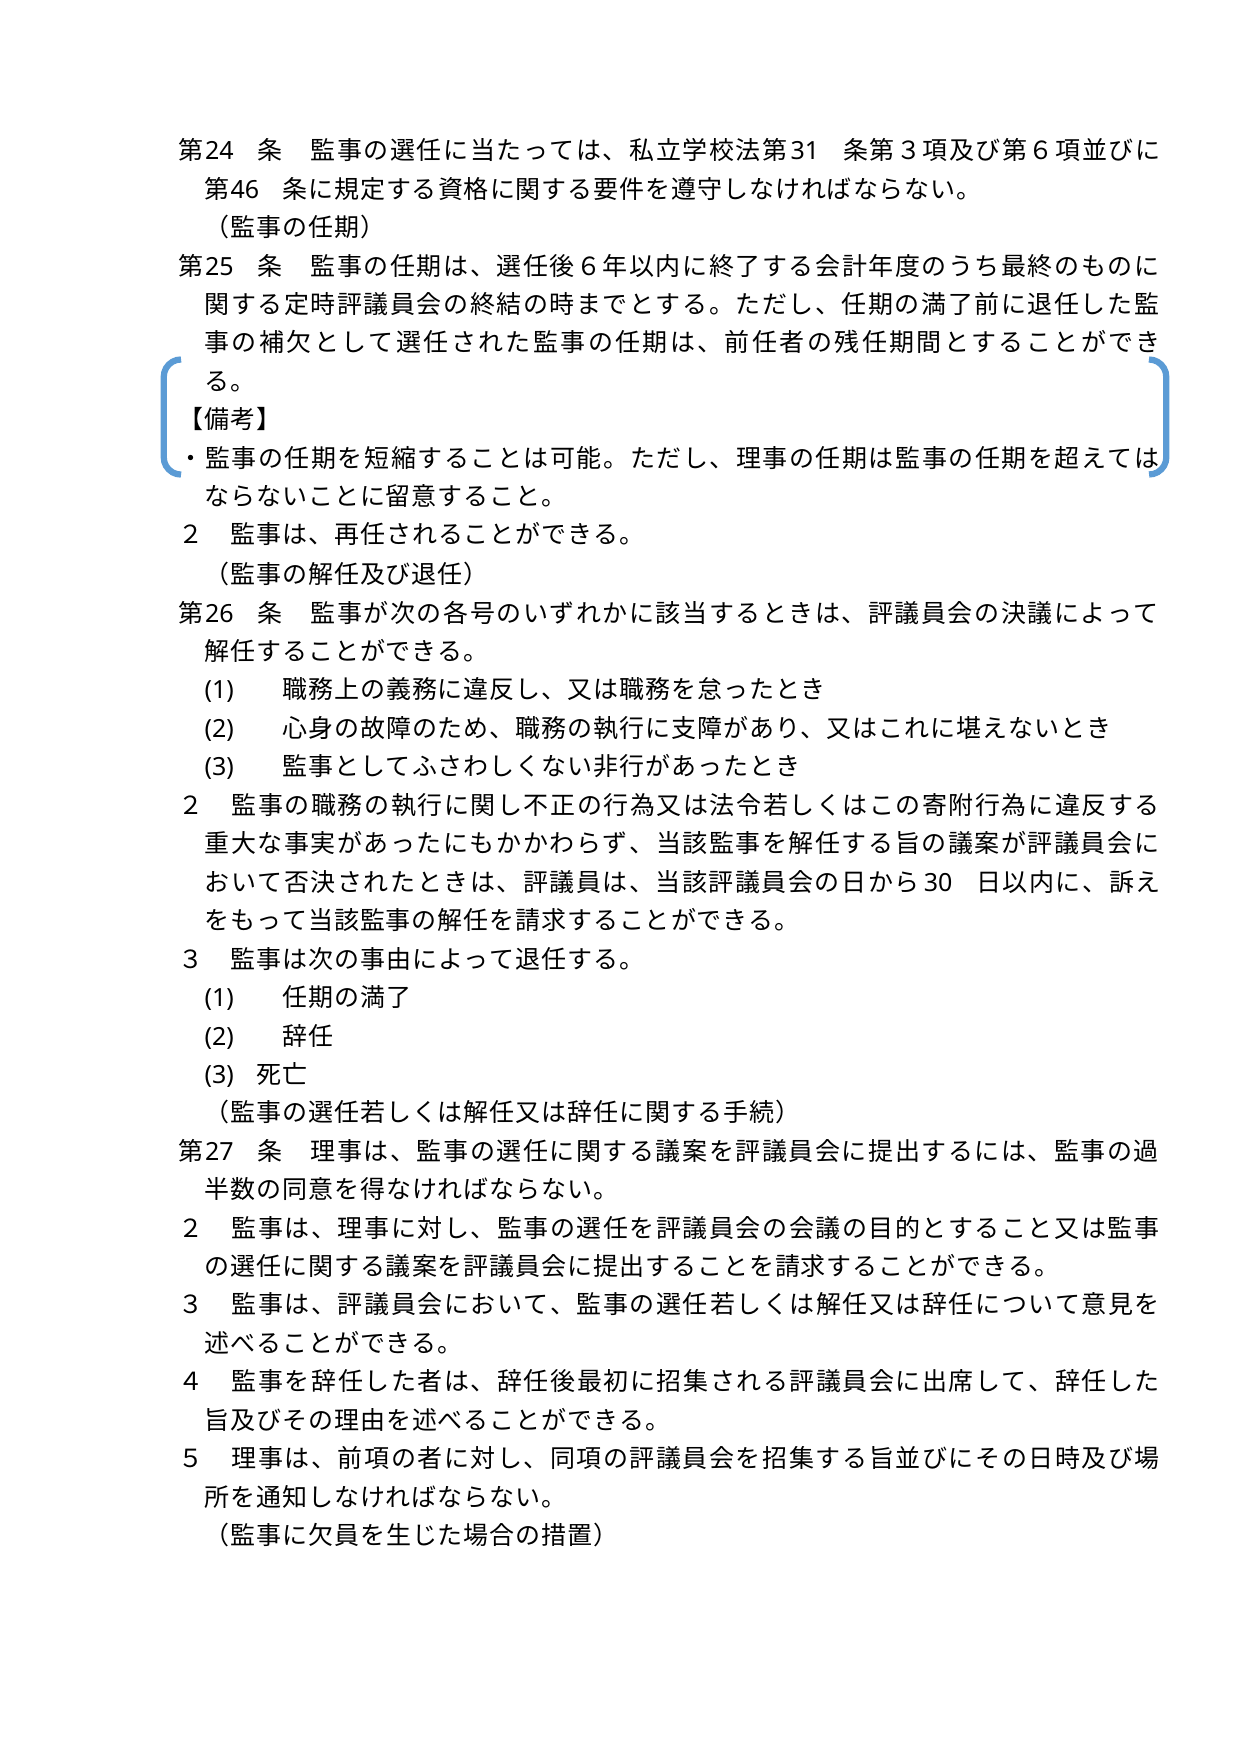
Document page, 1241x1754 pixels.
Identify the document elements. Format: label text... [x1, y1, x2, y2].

table_cell ２ 監事の職務の執行に関し不正の行為又は法令若しくはこの寄附行為に違反する重大な事実があったにもかかわらず、当該監事を解任する旨の議案が評議員会において否決されたときは、評議員は、当該評議員会の日から30日以内に、訴えをもって当該監事の解任を請求することができる。 [152, 784, 1171, 938]
table_cell ５ 理事は、前項の者に対し、同項の評議員会を招集する旨並びにその日時及び場所を通知しなければならない。 [152, 1438, 1171, 1514]
table_cell ２ 監事は、理事に対し、監事の選任を評議員会の会議の目的とすること又は監事の選任に関する議案を評議員会に提出することを請求することができる。 [152, 1207, 1171, 1284]
table_cell （監事の解任及び退任） 第26条 監事が次の各号のいずれかに該当するときは、評議員会の決議によって解任することができる。 (1) 職務上の義務に違反し、又は職務を怠ったとき (2) 心身の故障のため、職務の執行に支障があり、又はこれに堪えないとき (3) 監事としてふさわしくない非行があったとき [152, 554, 1171, 784]
table_cell ４ 監事を辞任した者は、辞任後最初に招集される評議員会に出席して、辞任した旨及びその理由を述べることができる。 [152, 1361, 1171, 1438]
table_cell ３ 監事は、評議員会において、監事の選任若しくは解任又は辞任について意見を述べることができる。 [152, 1284, 1171, 1361]
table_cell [152, 130, 1171, 206]
table_cell （監事の選任若しくは解任又は辞任に関する手続） 第27条 理事は、監事の選任に関する議案を評議員会に提出するには、監事の過半数の同意を得なければならない。 [152, 1092, 1171, 1207]
table_cell （監事の任期） 第25条 監事の任期は、選任後６年以内に終了する会計年度のうち最終のものに関する定時評議員会の終結の時までとする。ただし、任期の満了前に退任した監事の補欠として選任された監事の任期は、前任者の残任期間とすることができる。 【備考】 ・監事の任期を短縮することは可能。ただし、理事の任期は監事の任期を超えてはならないことに留意すること。 [152, 206, 1171, 514]
table_cell ２ 監事は、再任されることができる。 [152, 514, 1171, 554]
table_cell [152, 1515, 1171, 1554]
table_cell ３ 監事は次の事由によって退任する。 (1) 任期の満了 (2) 辞任 (3) 死亡 [152, 938, 1171, 1092]
